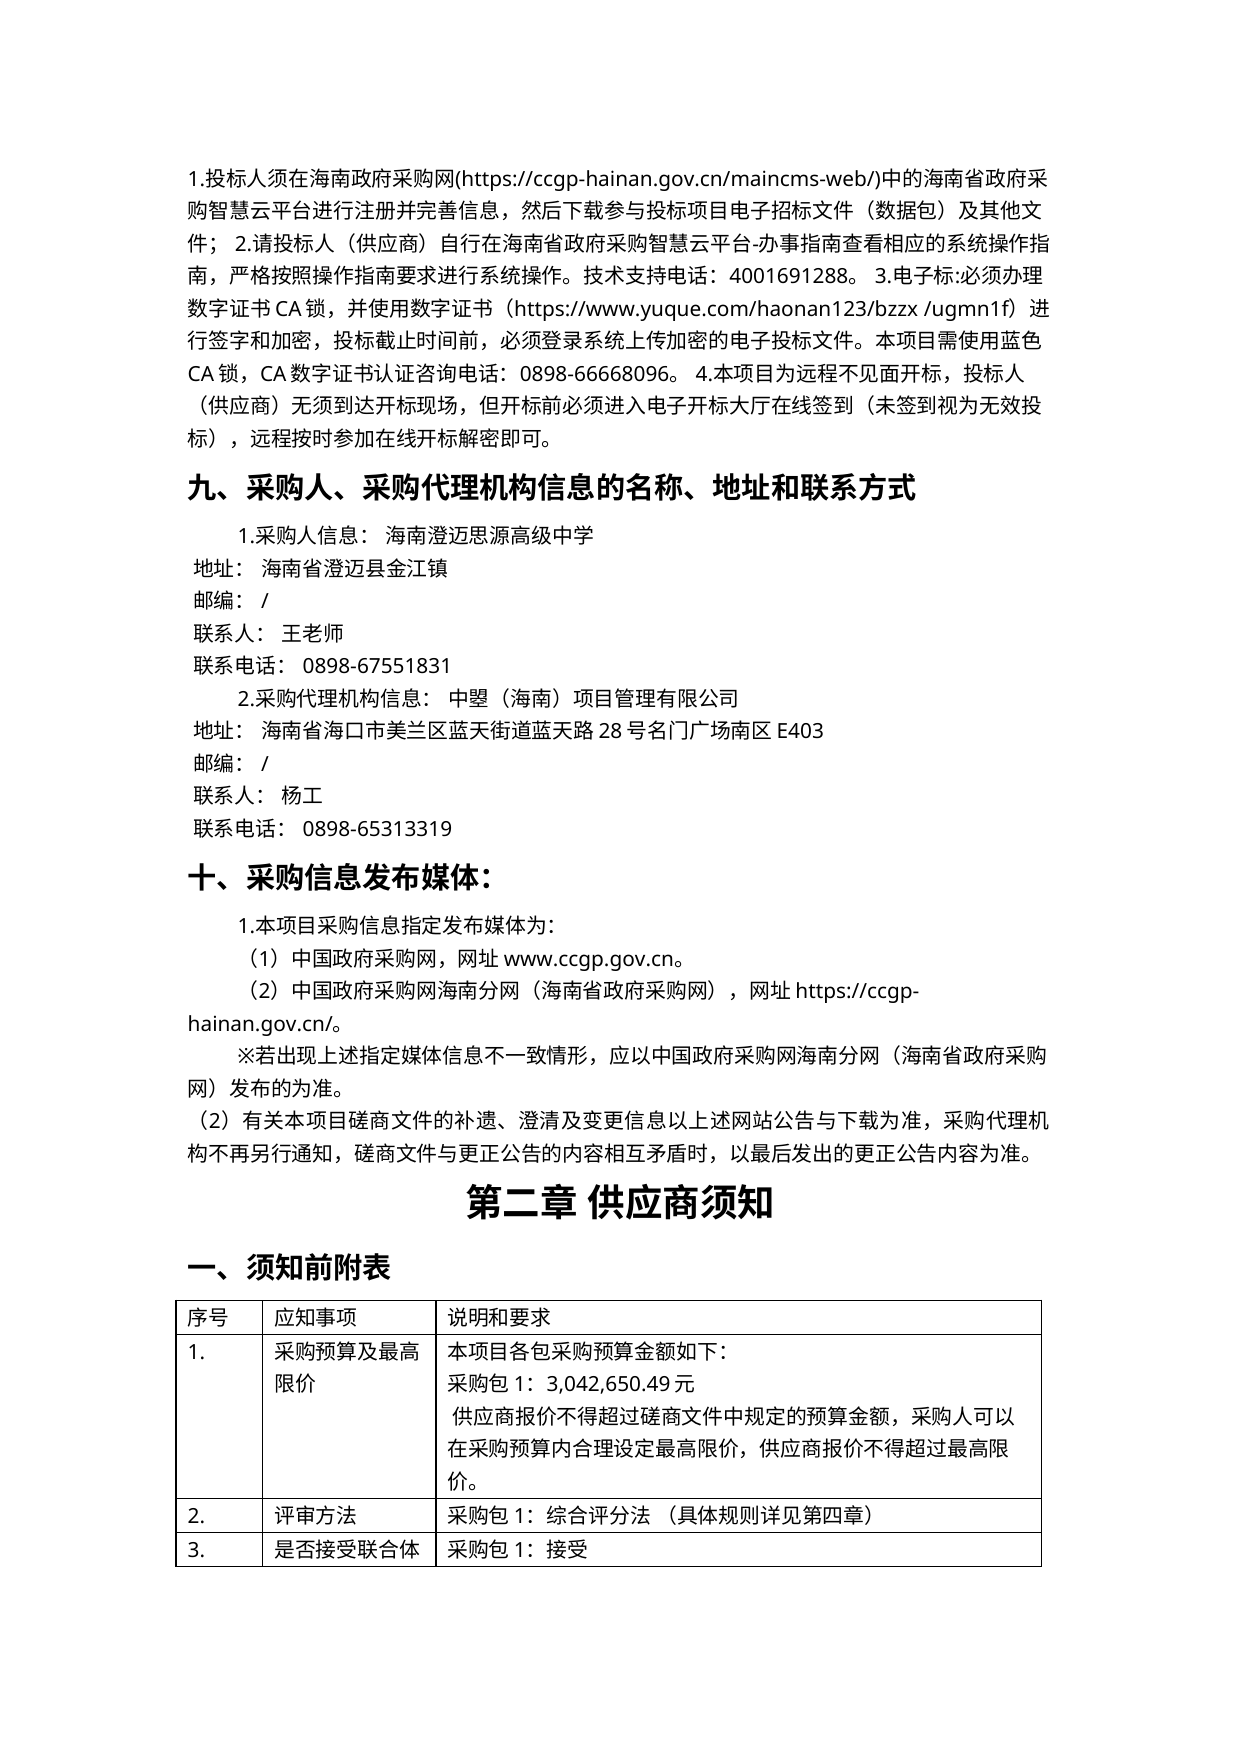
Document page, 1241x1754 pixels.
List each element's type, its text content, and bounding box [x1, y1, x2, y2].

text 2.采购代理机构信息： 中曌（海南）项目管理有限公司 [187, 682, 1053, 714]
table_cell 采购预算及最高限价 [263, 1335, 435, 1498]
text 第二章 供应商须知 [187, 1169, 1053, 1234]
table_cell 2. [177, 1499, 262, 1532]
text 1.投标人须在海南政府采购网(https://ccgp-hainan.gov.cn/maincms-web/)中的海南省政府采购智慧云平台进行注册并完善信息，然后下载参与投标项目电子招标文件（数据包）及其他文件； 2.请投标人（供应商）自行在海南省政府采购智慧云平台-办事指南查看相应的系统操作指南，严格按照操作指南要求进行系统操作。技术支持电话：4001691288。 3.电子标:必须办理数字证书CA锁，并使用数字证书（https://www.yuque.com/haonan123/bzzx /ugmn1f）进行签字和加密，投标截止时间前，必须登录系统上传加密的电子投标文件。本项目需使用蓝色CA锁，CA数字证书认证咨询电话：0898-66668096。 4.本项目为远程不见面开标，投标人（供应商）无须到达开标现场，但开标前必须进入电子开标大厅在线签到（未签到视为无效投标），远程按时参加在线开标解密即可。 [187, 162, 1053, 454]
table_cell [437, 1533, 1041, 1566]
text 地址： 海南省海口市美兰区蓝天街道蓝天路28号名门广场南区E403 [187, 714, 1053, 747]
table_header 说明和要求 [437, 1301, 1041, 1333]
table_cell 1. [177, 1335, 262, 1498]
text 邮编： / [187, 747, 1053, 779]
table_cell 评审方法 [263, 1499, 435, 1532]
table_cell 3. [177, 1533, 262, 1566]
text 联系人： 杨工 [187, 779, 1053, 812]
table_cell 是否接受联合体 [263, 1533, 435, 1566]
text 邮编： / [187, 584, 1053, 617]
table_header 应知事项 [263, 1301, 435, 1333]
text 地址： 海南省澄迈县金江镇 [187, 552, 1053, 584]
text 九、采购人、采购代理机构信息的名称、地址和联系方式 [187, 454, 1053, 519]
text （2）有关本项目磋商文件的补遗、澄清及变更信息以上述网站公告与下载为准，采购代理机构不再另行通知，磋商文件与更正公告的内容相互矛盾时，以最后发出的更正公告内容为准。 [187, 1104, 1053, 1169]
text 联系电话： 0898-65313319 [187, 812, 1053, 844]
text 1.采购人信息： 海南澄迈思源高级中学 [187, 519, 1053, 552]
text （1）中国政府采购网，网址www.ccgp.gov.cn。 [187, 942, 1053, 974]
table_header 序号 [177, 1301, 262, 1333]
text 十、采购信息发布媒体： [187, 844, 1053, 909]
table_cell 采购包1：综合评分法 （具体规则详见第四章） [437, 1499, 1041, 1532]
table_cell 本项目各包采购预算金额如下： 采购包1：3,042,650.49元 供应商报价不得超过磋商文件中规定的预算金额，采购人可以在采购预算内合理设定最高限价，供应商报价不得超过最高限价。 [437, 1335, 1041, 1498]
text 联系人： 王老师 [187, 617, 1053, 649]
text ※若出现上述指定媒体信息不一致情形，应以中国政府采购网海南分网（海南省政府采购网）发布的为准。 [187, 1039, 1053, 1104]
text 1.本项目采购信息指定发布媒体为： [187, 909, 1053, 942]
text 一、须知前附表 [187, 1234, 1053, 1299]
text （2）中国政府采购网海南分网（海南省政府采购网），网址https://ccgp-hainan.gov.cn/。 [187, 974, 1053, 1039]
text 联系电话： 0898-67551831 [187, 649, 1053, 682]
